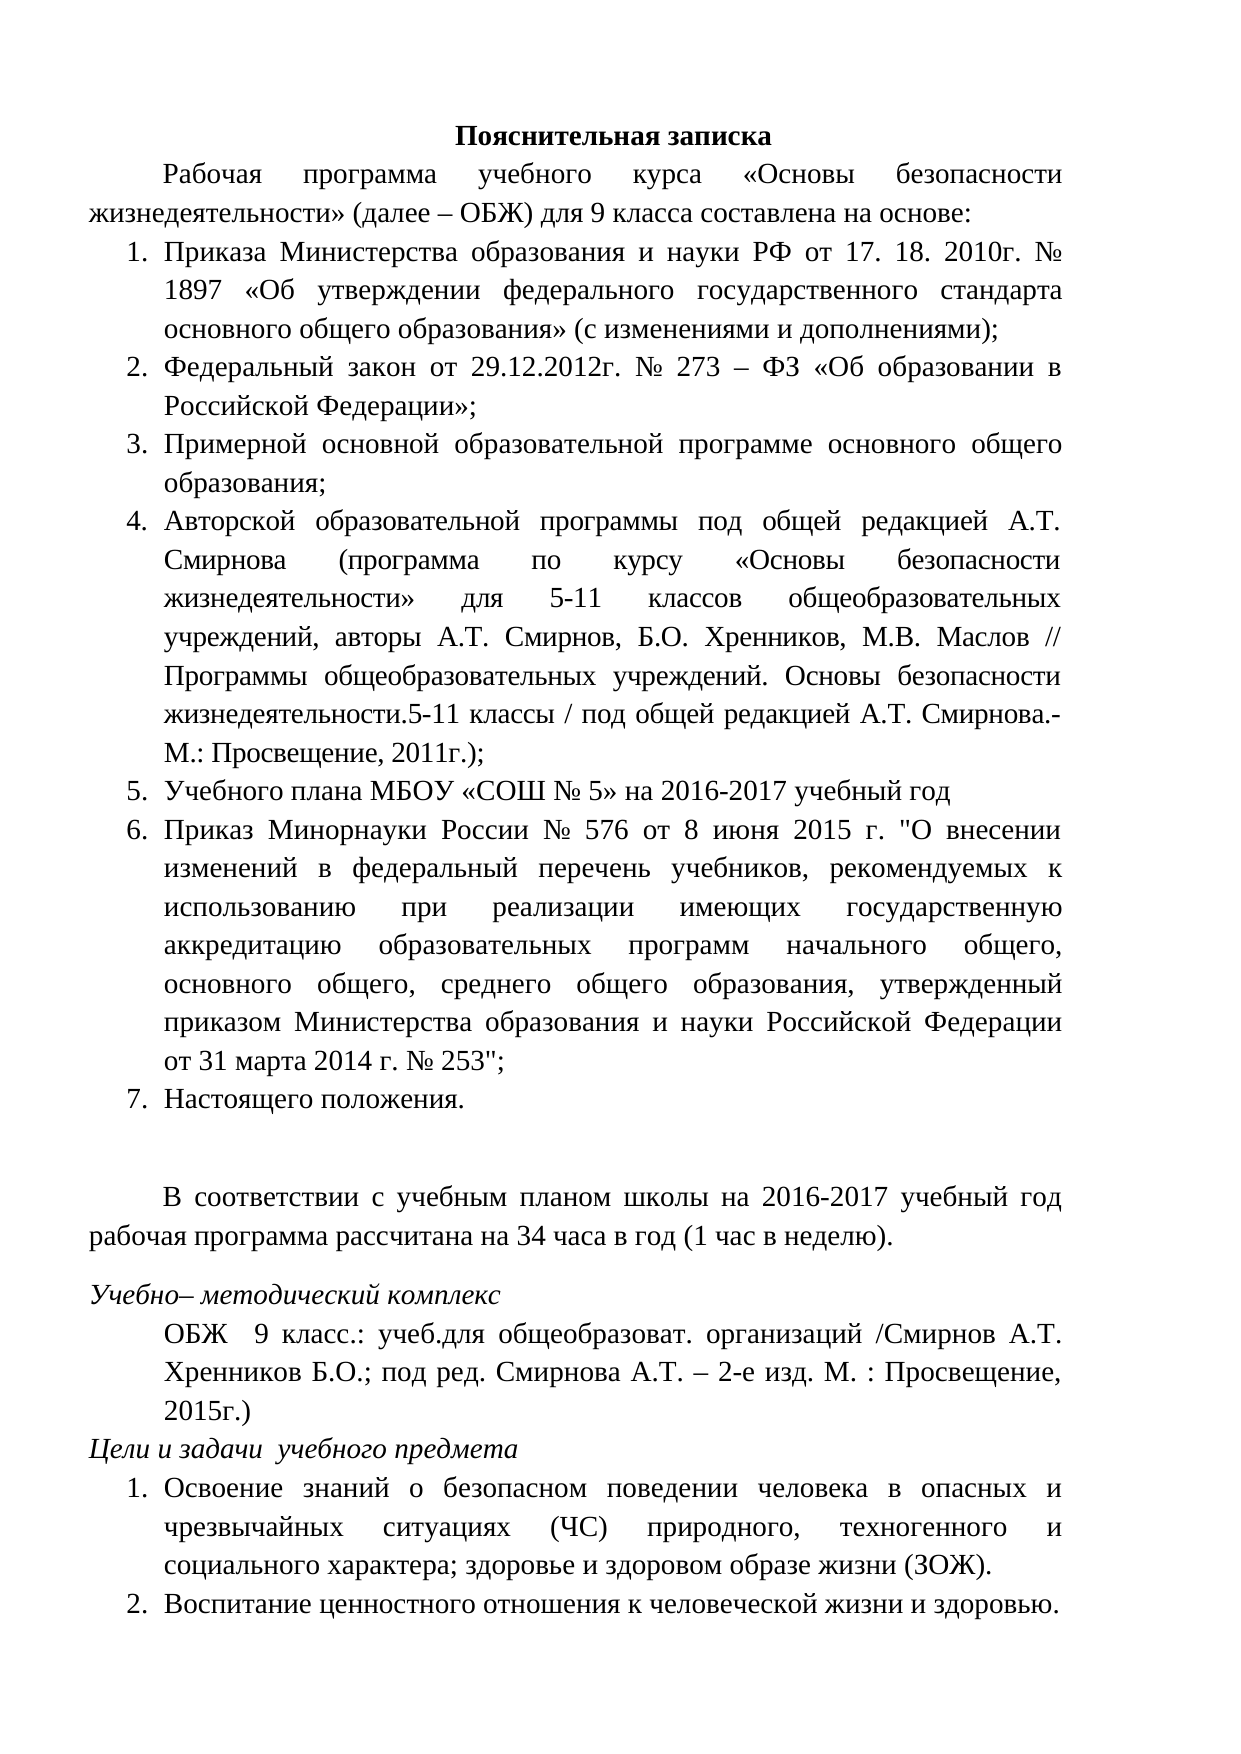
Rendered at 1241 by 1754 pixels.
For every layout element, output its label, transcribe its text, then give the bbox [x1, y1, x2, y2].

text Рабочая программа учебного курса «Основы безопасности жизнедеятельности» (далее – ОБЖ) для 9 класса составлена на основе: [89, 157, 1063, 229]
list Примерной основной образовательной программе основного общего образования; [126, 426, 1063, 498]
text В соответствии с учебным планом школы на 2016-2017 учебный год рабочая программа рассчитана на 34 часа в год (1 час в неделю). [89, 1179, 1063, 1252]
list Приказа Министерства образования и науки РФ от 17. 18. 2010г. № 1897 «Об утверждении федерального государственного стандарта основного общего образования» (с изменениями и дополнениями); [126, 234, 1063, 344]
list Федеральный закон от 29.12.2012г. № 273 – ФЗ «Об образовании в Российской Федерации»; [126, 349, 1063, 421]
list Освоение знаний о безопасном поведении человека в опасных и чрезвычайных ситуациях (ЧС) природного, техногенного и социального характера; здоровье и здоровом образе жизни (ЗОЖ). [126, 1470, 1063, 1581]
text Пояснительная записка [89, 118, 1063, 152]
list Приказ Минорнауки России № 576 от 8 июня 2015 г. "О внесении изменений в федеральный перечень учебников, рекомендуемых к использованию при реализации имеющих государственную аккредитацию образовательных программ начального общего, основного общего, среднего общего образования, утвержденный приказом Министерства образования и науки Российской Федерации от 31 марта 2014 г. № 253"; [126, 812, 1063, 1077]
list Учебного плана МБОУ «СОШ № 5» на 2016-2017 учебный год [126, 773, 1063, 807]
text Учебно– методический комплекс [89, 1277, 1063, 1311]
list ОБЖ 9 класс.: учеб.для общеобразоват. организаций /Смирнов А.Т. Хренников Б.О.; под ред. Смирнова А.Т. – 2-е изд. М. : Просвещение, 2015г.) [164, 1316, 1063, 1427]
list Авторской образовательной программы под общей редакцией А.Т. Смирнова (программа по курсу «Основы безопасности жизнедеятельности» для 5-11 классов общеобразовательных учреждений, авторы А.Т. Смирнов, Б.О. Хренников, М.В. Маслов // Программы общеобразовательных учреждений. Основы безопасности жизнедеятельности.5-11 классы / под общей редакцией А.Т. Смирнова.- М.: Просвещение, 2011г.); [126, 503, 1061, 768]
text Цели и задачи учебного предмета [89, 1432, 1063, 1465]
list Настоящего положения. [126, 1082, 1063, 1115]
list Воспитание ценностного отношения к человеческой жизни и здоровью. [126, 1586, 1063, 1619]
